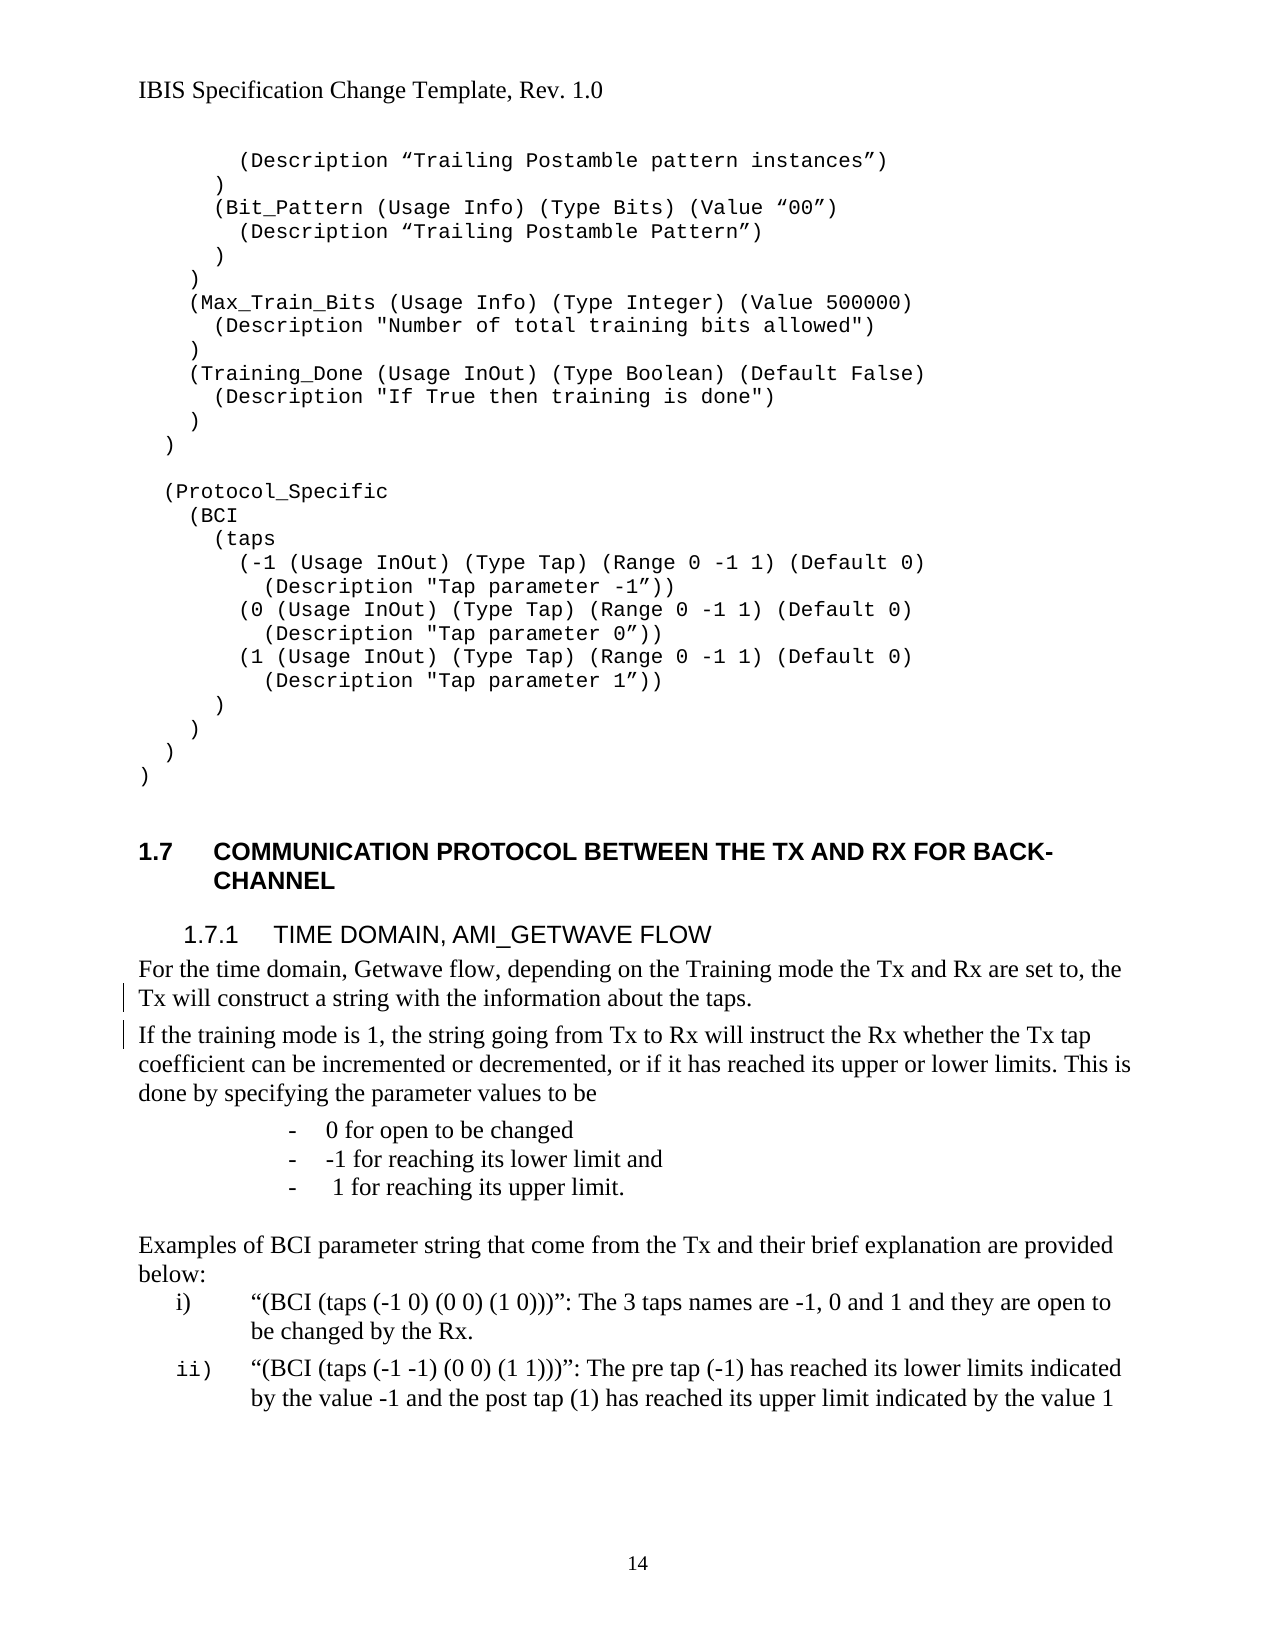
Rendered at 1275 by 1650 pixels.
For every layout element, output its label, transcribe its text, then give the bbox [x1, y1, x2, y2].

subtitle Communication Protocol between the Tx and Rx for Back-channel [138, 837, 1137, 894]
text (Description "Tap parameter -1”)) [138, 576, 1137, 599]
text (Description "Tap parameter 0”)) [138, 623, 1137, 647]
text If the training mode is 1, the string going from Tx to Rx will instruct the Rx whether the Tx tap coefficient can be incremented or decremented, or if it has reached its upper or lower limits. This is done by specifying the parameter values to be [138, 1020, 1137, 1107]
list 0 for open to be changed [288, 1115, 1137, 1144]
list “(BCI (taps (-1 0) (0 0) (1 0)))”: The 3 taps names are -1, 0 and 1 and they are open to be changed by the Rx. [176, 1287, 1137, 1345]
text ) [138, 174, 1137, 197]
text ) [138, 717, 1137, 741]
text ) [138, 339, 1137, 363]
text For the time domain, Getwave flow, depending on the Training mode the Tx and Rx are set to, the Tx will construct a string with the information about the taps. [138, 954, 1137, 1012]
text (Description "If True then training is done") [138, 386, 1137, 410]
text (Bit_Pattern (Usage Info) (Type Bits) (Value “00”) [138, 197, 1137, 221]
text ) [138, 694, 1137, 717]
list 1 for reaching its upper limit. [288, 1172, 1137, 1201]
text (Description “Trailing Postamble Pattern”) [138, 221, 1137, 244]
text (Protocol_Specific [138, 481, 1137, 505]
text (BCI [138, 505, 1137, 528]
text ) [138, 410, 1137, 434]
text (taps [138, 528, 1137, 552]
text ) [138, 434, 1137, 457]
text Examples of BCI parameter string that come from the Tx and their brief explanation are provided below: [138, 1230, 1137, 1287]
text ) [138, 268, 1137, 292]
text (0 (Usage InOut) (Type Tap) (Range 0 -1 1) (Default 0) [138, 599, 1137, 623]
text (1 (Usage InOut) (Type Tap) (Range 0 -1 1) (Default 0) [138, 647, 1137, 670]
text (Description "Number of total training bits allowed") [138, 316, 1137, 339]
text ) [138, 765, 1137, 788]
text (Training_Done (Usage InOut) (Type Boolean) (Default False) [138, 363, 1137, 386]
text (-1 (Usage InOut) (Type Tap) (Range 0 -1 1) (Default 0) [138, 552, 1137, 576]
text ) [138, 741, 1137, 765]
text (Description “Trailing Postamble pattern instances”) [138, 150, 1137, 174]
text ) [138, 244, 1137, 268]
text (Max_Train_Bits (Usage Info) (Type Integer) (Value 500000) [138, 292, 1137, 316]
list -1 for reaching its lower limit and [288, 1144, 1137, 1172]
text (Description "Tap parameter 1”)) [138, 670, 1137, 694]
subtitle Time Domain, AMI_Getwave flow [183, 919, 1137, 948]
list “(BCI (taps (-1 -1) (0 0) (1 1)))”: The pre tap (-1) has reached its lower limits indicated by the value -1 and the post tap (1) has reached its upper limit indicated by the value 1 [176, 1353, 1137, 1412]
